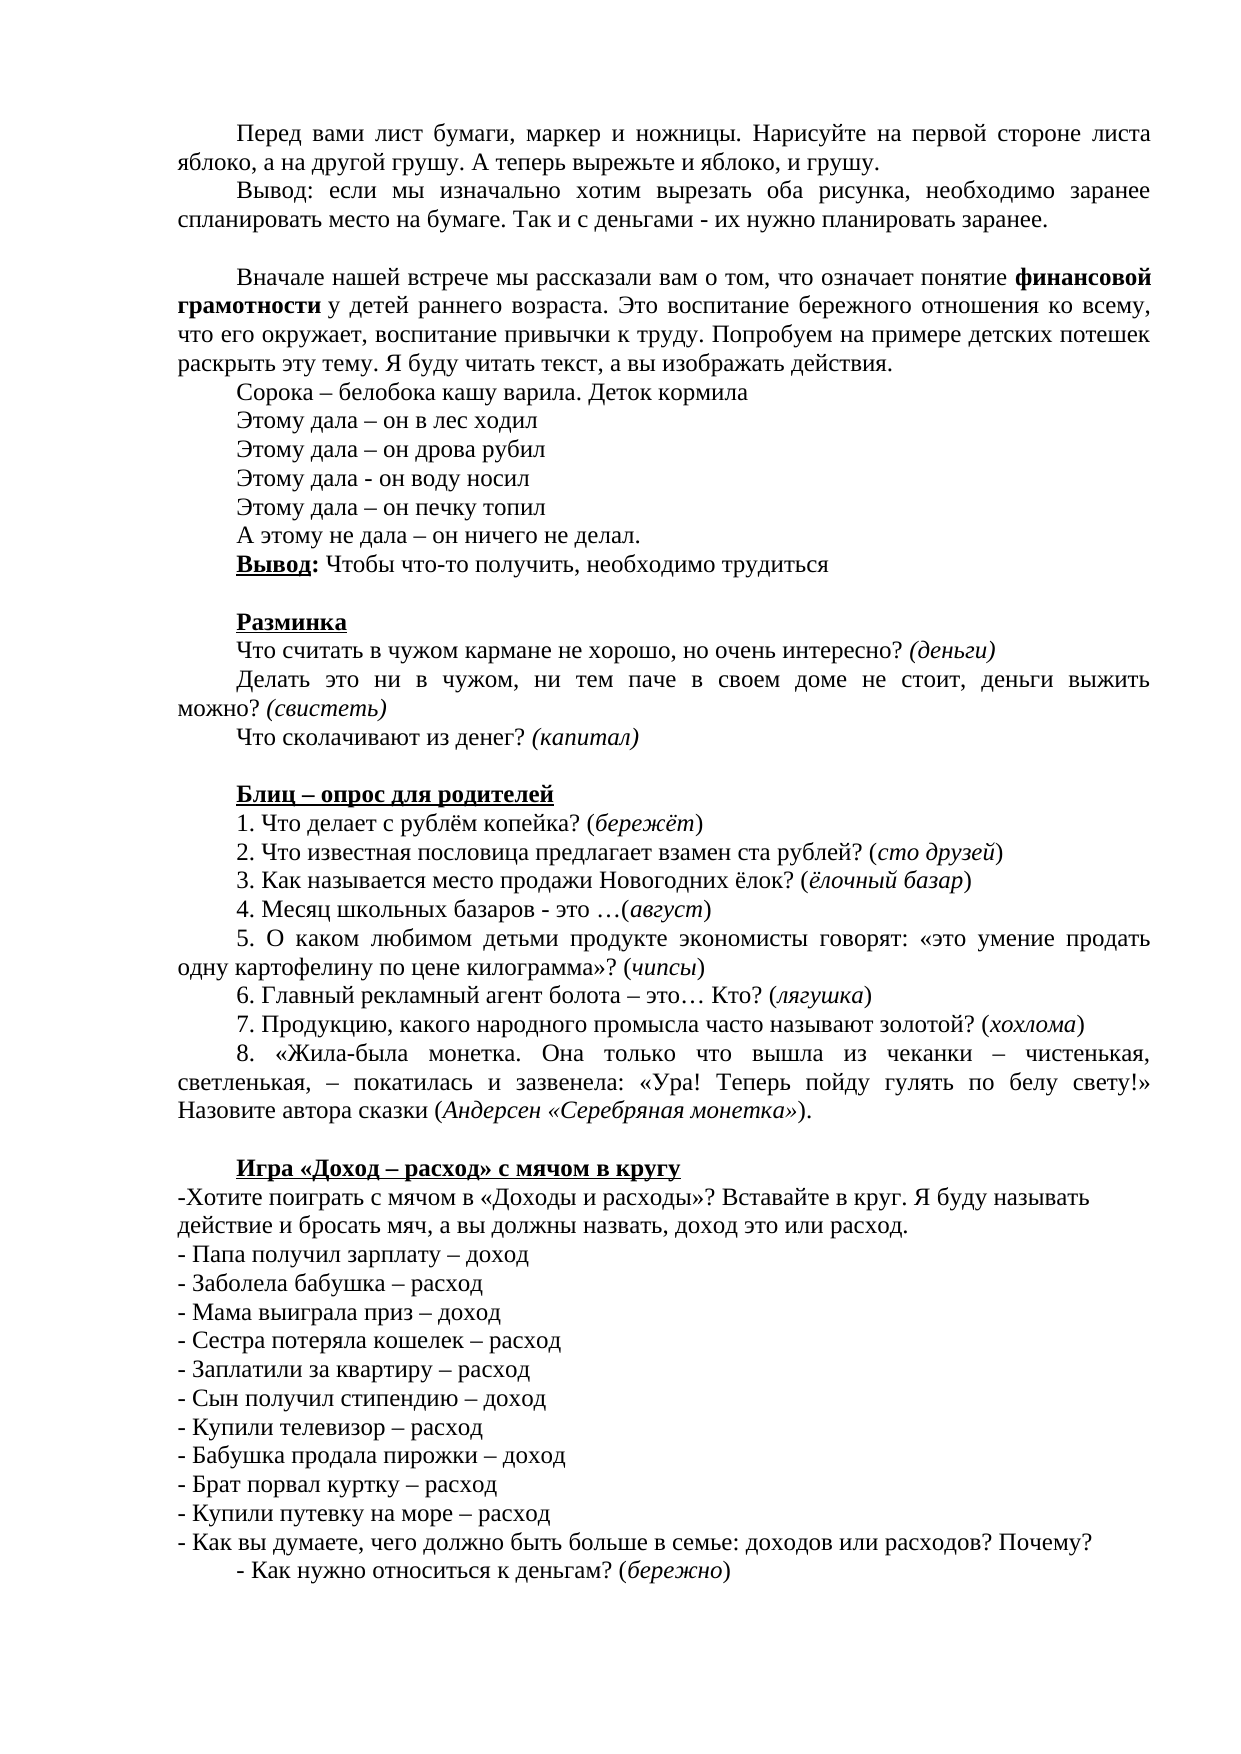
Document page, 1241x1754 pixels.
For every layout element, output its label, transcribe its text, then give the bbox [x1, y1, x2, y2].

text 2. Что известная пословица предлагает взамен ста рублей? (сто друзей) [177, 837, 1152, 866]
text 8. «Жила-была монетка. Она только что вышла из чеканки – чистенькая, светленькая, – покатилась и зазвенела: «Ура! Теперь пойду гулять по белу свету!» Назовите автора сказки (Андерсен «Серебряная монетка»). [177, 1038, 1152, 1124]
text 7. Продукцию, какого народного промысла часто называют золотой? (хохлома) [177, 1009, 1152, 1038]
text Игра «Доход – расход» с мячом в кругу -Хотите поиграть с мячом в «Доходы и расходы»? Вставайте в круг. Я буду называть действие и бросать мяч, а вы должны назвать, доход это или расход. - Папа получил зарплату – доход - Заболела бабушка – расход - Мама выиграла приз – доход - Сестра потеряла кошелек – расход - Заплатили за квартиру – расход - Сын получил стипендию – доход - Купили телевизор – расход - Бабушка продала пирожки – доход - Брат порвал куртку – расход - Купили путевку на море – расход - Как вы думаете, чего должно быть больше в семье: доходов или расходов? Почему? [177, 1153, 1152, 1556]
text 4. Месяц школьных базаров - это …(август) [177, 894, 1152, 923]
text 3. Как называется место продажи Новогодних ёлок? (ёлочный базар) [177, 866, 1152, 894]
text Перед вами лист бумаги, маркер и ножницы. Нарисуйте на первой стороне листа яблоко, а на другой грушу. А теперь вырежьте и яблоко, и грушу. [177, 118, 1152, 176]
text 6. Главный рекламный агент болота – это… Кто? (лягушка) [177, 981, 1152, 1009]
text 5. О каком любимом детьми продукте экономисты говорят: «это умение продать одну картофелину по цене килограмма»? (чипсы) [177, 923, 1152, 981]
text Этому дала – он дрова рубил [177, 434, 1152, 463]
text - Как нужно относиться к деньгам? (бережно) [177, 1556, 1152, 1612]
text Разминка [177, 607, 1152, 636]
text Вначале нашей встрече мы рассказали вам о том, что означает понятие финансовой грамотности у детей раннего возраста. Это воспитание бережного отношения ко всему, что его окружает, воспитание привычки к труду. Попробуем на примере детских потешек раскрыть эту тему. Я буду читать текст, а вы изображать действия. [177, 262, 1152, 377]
text Этому дала - он воду носил [177, 463, 1152, 492]
text А этому не дала – он ничего не делал. [177, 521, 1152, 549]
text Этому дала – он в лес ходил [177, 406, 1152, 434]
text Делать это ни в чужом, ни тем паче в своем доме не стоит, деньги выжить можно? (свистеть) [177, 664, 1152, 722]
text Что считать в чужом кармане не хорошо, но очень интересно? (деньги) [177, 636, 1152, 664]
text 1. Что делает с рублём копейка? (бережёт) [177, 808, 1152, 837]
text Вывод: Чтобы что-то получить, необходимо трудиться [177, 549, 1152, 578]
text Что сколачивают из денег? (капитал) [177, 722, 1152, 751]
text Блиц – опрос для родителей [177, 779, 1152, 808]
text Вывод: если мы изначально хотим вырезать оба рисунка, необходимо заранее спланировать место на бумаге. Так и с деньгами - их нужно планировать заранее. [177, 176, 1152, 233]
text Этому дала – он печку топил [177, 492, 1152, 521]
text Сорока – белобока кашу варила. Деток кормила [177, 377, 1152, 406]
